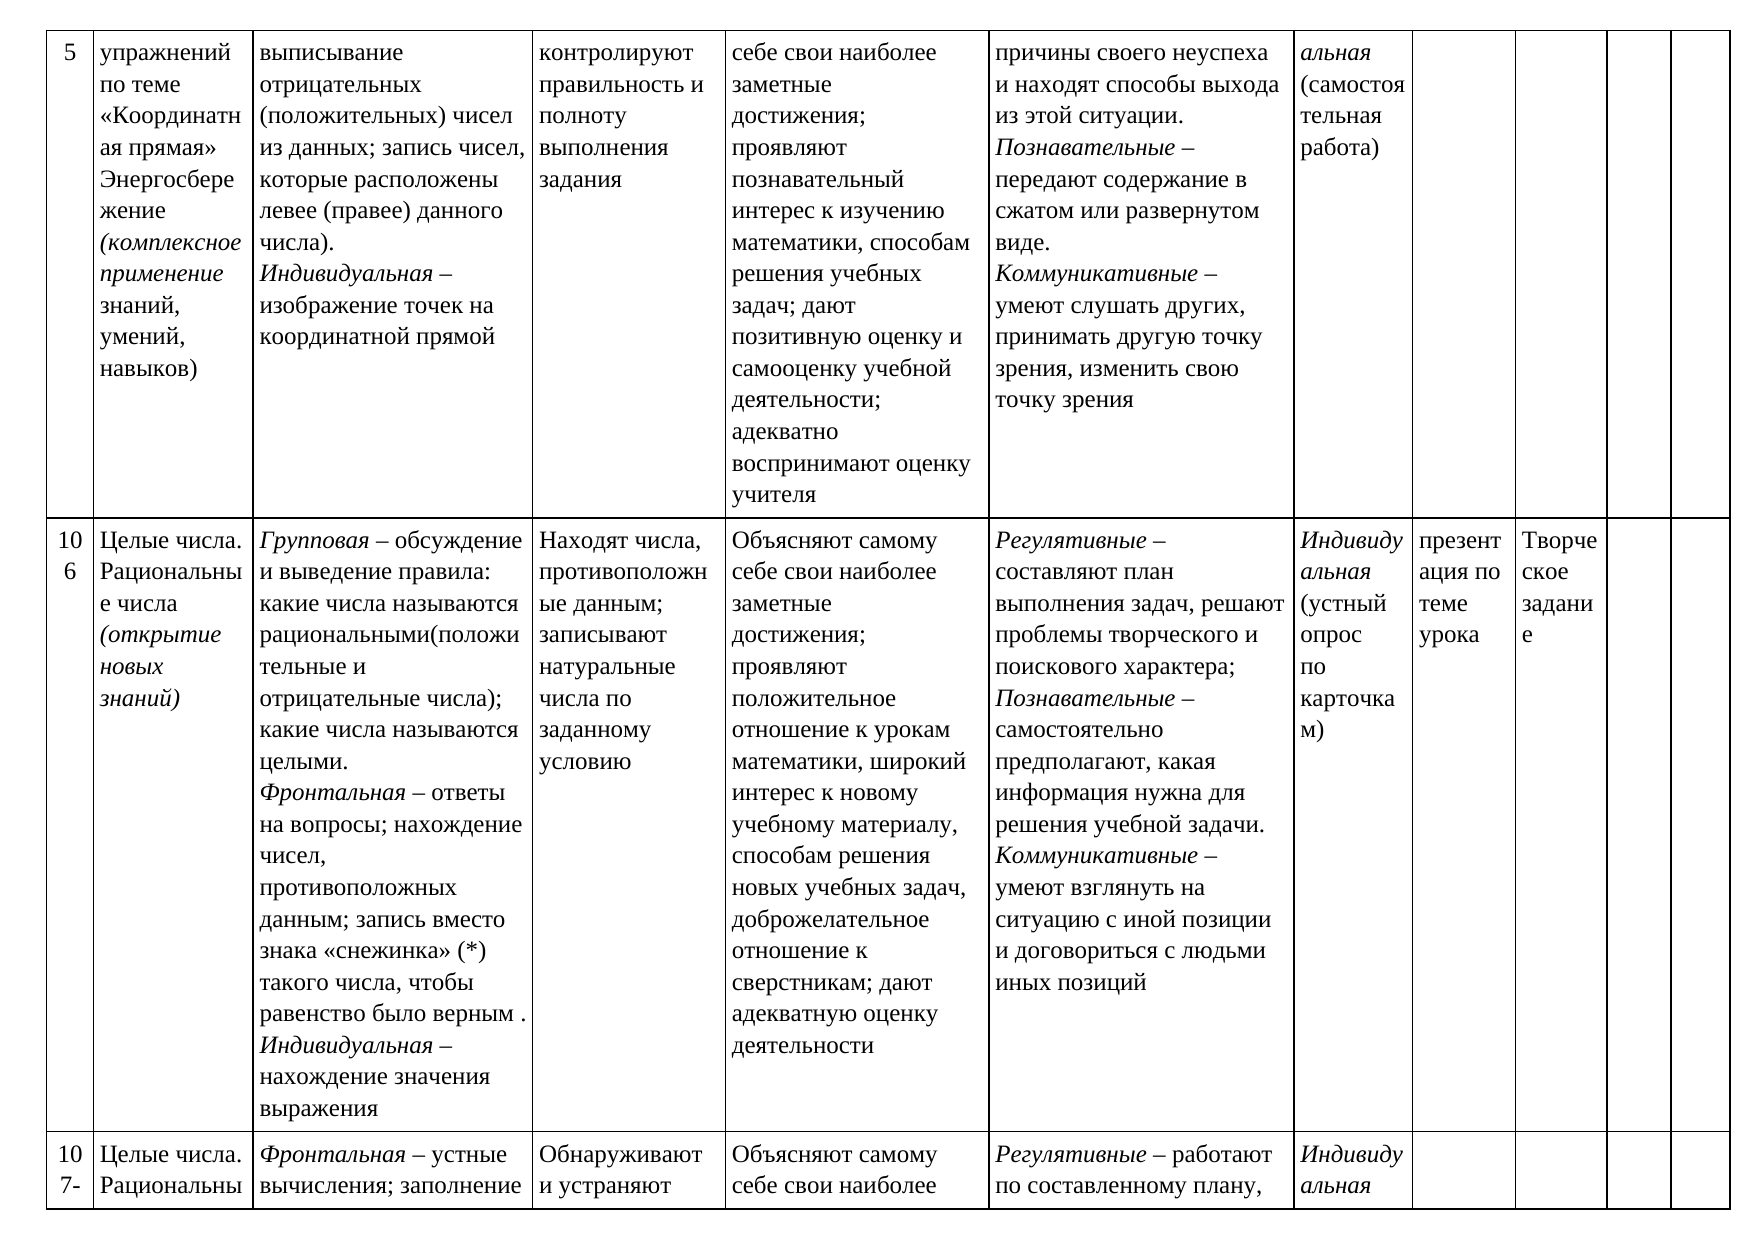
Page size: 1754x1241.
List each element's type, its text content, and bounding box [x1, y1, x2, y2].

table_cell [1516, 31, 1606, 517]
table_cell [1672, 1132, 1729, 1208]
table_cell [1672, 31, 1729, 517]
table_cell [94, 31, 252, 517]
table_cell 105 [47, 31, 93, 517]
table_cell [726, 1132, 988, 1208]
table_cell [1413, 31, 1515, 517]
table_cell Целые числа. Рациональные числа (открытие новых знаний) [94, 519, 252, 1131]
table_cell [254, 31, 532, 517]
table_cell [533, 31, 725, 517]
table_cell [94, 1132, 252, 1208]
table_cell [254, 1132, 532, 1208]
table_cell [1295, 31, 1412, 517]
table_cell презентация по теме урока [1413, 519, 1515, 1131]
table_cell Объясняют самому себе свои наиболее заметные достижения; проявляют положительное отношение к урокам математики, широкий интерес к новому учебному материалу, способам решения новых учебных задач, доброжелательное отношение к сверстникам; дают адекватную оценку деятельности [726, 519, 988, 1131]
table_cell Находят числа, противоположные данным; записывают натуральные числа по заданному условию [533, 519, 725, 1131]
table_cell [1672, 519, 1729, 1131]
table_cell Групповая – обсуждение и выведение правила: какие числа называются рациональными(положительные и отрицательные числа); какие числа называются целыми. Фронтальная – ответы на вопросы; нахождение чисел, противоположных данным; запись вместо знака «снежинка» (*) такого числа, чтобы равенство было верным . Индивидуальная – нахождение значения выражения [254, 519, 532, 1131]
table_cell Индивидуальная (устный опрос по карточкам) [1295, 519, 1412, 1131]
table_cell [1413, 1132, 1515, 1208]
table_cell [990, 31, 1293, 517]
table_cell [726, 31, 988, 517]
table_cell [533, 1132, 725, 1208]
table_cell [1608, 31, 1670, 517]
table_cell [990, 1132, 1293, 1208]
table_cell [1516, 1132, 1606, 1208]
table_cell 106 [47, 519, 93, 1131]
table_cell [1608, 519, 1670, 1131]
table_cell Регулятивные – составляют план выполнения задач, решают проблемы творческого и поискового характера; Познавательные – самостоятельно предполагают, какая информация нужна для решения учебной задачи. Коммуникативные – умеют взглянуть на ситуацию с иной позиции и договориться с людьми иных позиций [990, 519, 1293, 1131]
table_cell 107-108 [47, 1132, 93, 1208]
table_cell Творческое задание [1516, 519, 1606, 1131]
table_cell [1295, 1132, 1412, 1208]
table_cell [1608, 1132, 1670, 1208]
